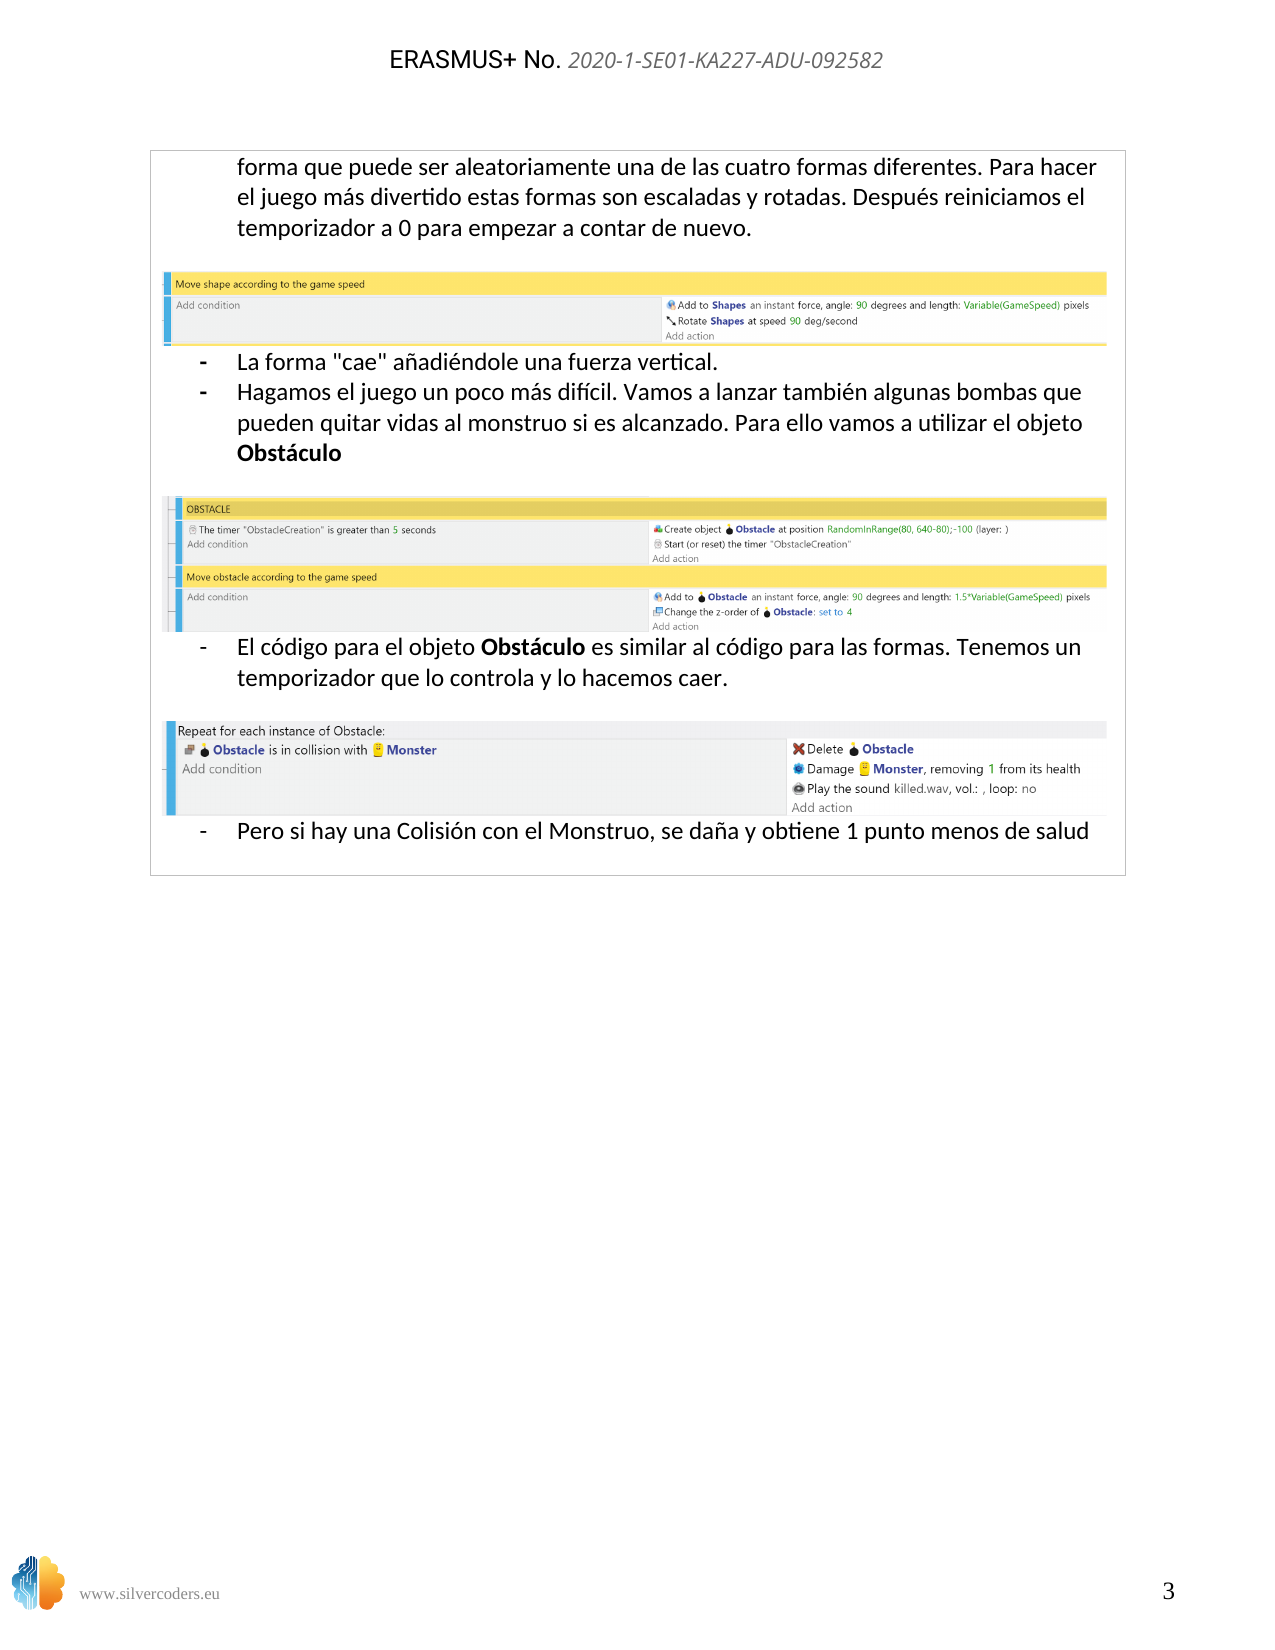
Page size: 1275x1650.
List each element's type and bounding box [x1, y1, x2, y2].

picture [161, 271, 1107, 346]
table_cell [151, 151, 1125, 874]
picture [161, 496, 1107, 632]
picture [11, 1556, 65, 1610]
picture [161, 721, 1107, 816]
